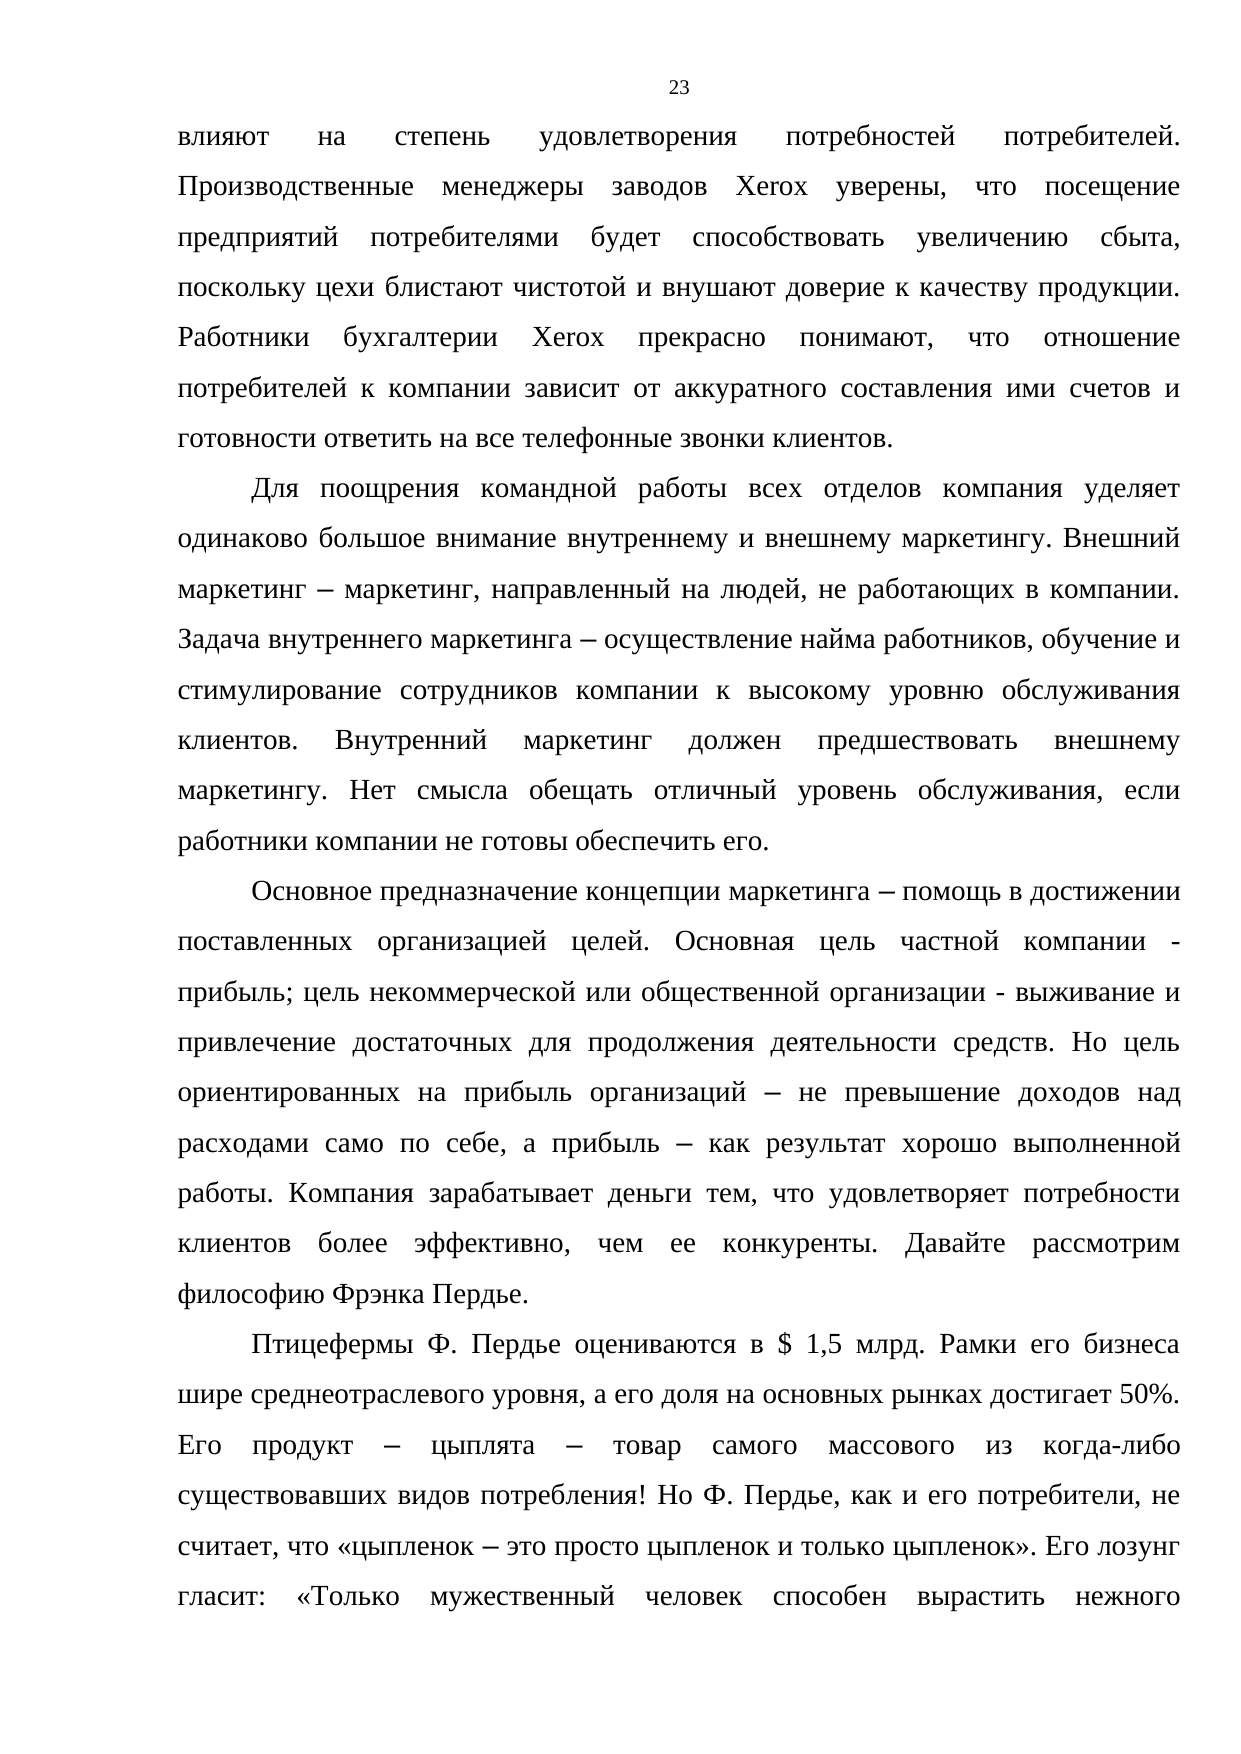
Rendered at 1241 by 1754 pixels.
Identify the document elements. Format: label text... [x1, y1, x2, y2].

text Основное предназначение концепции маркетинга – помощь в достижении поставленных организацией целей. Основная цель частной компании - прибыль; цель некоммерческой или общественной организации - выживание и привлечение достаточных для продолжения деятельности средств. Но цель ориентированных на прибыль организаций – не превышение доходов над расходами само по себе, а прибыль – как результат хорошо выполненной работы. Компания зарабатывает деньги тем, что удовлетворяет потребности клиентов более эффективно, чем ее конкуренты. Давайте рассмотрим философию Фрэнка Пердье. [177, 873, 1181, 1309]
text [177, 118, 1181, 453]
text Для поощрения командной работы всех отделов компания уделяет одинаково большое внимание внутреннему и внешнему маркетингу. Внешний маркетинг – маркетинг, направленный на людей, не работающих в компании. Задача внутреннего маркетинга – осуществление найма работников, обучение и стимулирование сотрудников компании к высокому уровню обслуживания клиентов. Внутренний маркетинг должен предшествовать внешнему маркетингу. Нет смысла обещать отличный уровень обслуживания, если работники компании не готовы обеспечить его. [177, 470, 1181, 856]
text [177, 1326, 1181, 1611]
